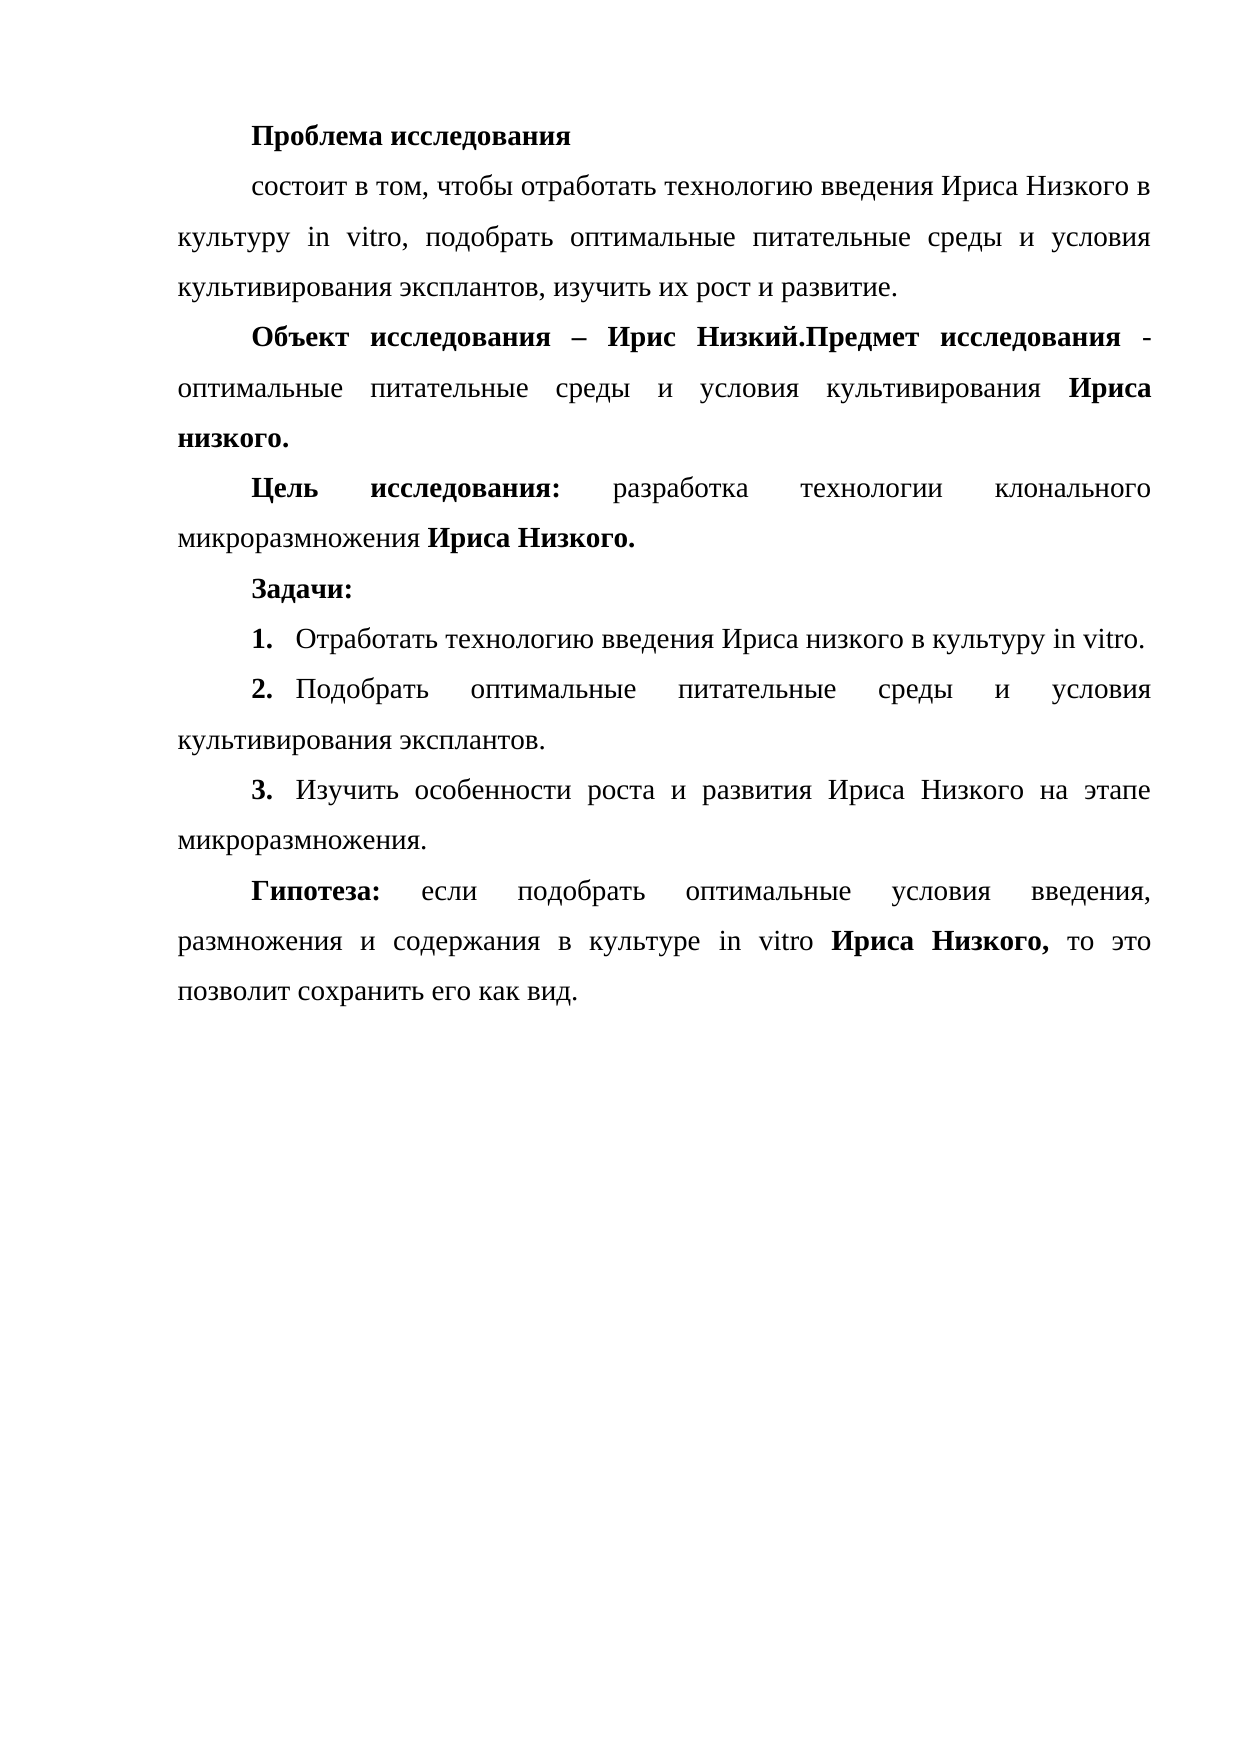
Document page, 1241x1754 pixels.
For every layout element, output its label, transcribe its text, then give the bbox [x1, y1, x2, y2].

text Проблема исследования [177, 118, 1152, 152]
list Отработать технологию введения Ириса низкого в культуру in vitro. [177, 621, 1152, 655]
text Объект исследования – Ирис Низкий.Предмет исследования - оптимальные питательные среды и условия культивирования Ириса низкого. [177, 319, 1152, 453]
text Цель исследования: разработка технологии клонального микроразмножения Ириса Низкого. [177, 470, 1152, 554]
list Подобрать оптимальные питательные среды и условия культивирования эксплантов. [177, 672, 1152, 755]
text Задачи: [177, 571, 1152, 604]
list Изучить особенности роста и развития Ириса Низкого на этапе микроразмножения. [177, 772, 1152, 856]
text состоит в том, чтобы отработать технологию введения Ириса Низкого в культуру in vitro, подобрать оптимальные питательные среды и условия культивирования эксплантов, изучить их рост и развитие. [177, 168, 1152, 303]
text Гипотеза: если подобрать оптимальные условия введения, размножения и содержания в культуре in vitro Ириса Низкого, то это позволит сохранить его как вид. [177, 873, 1152, 1007]
